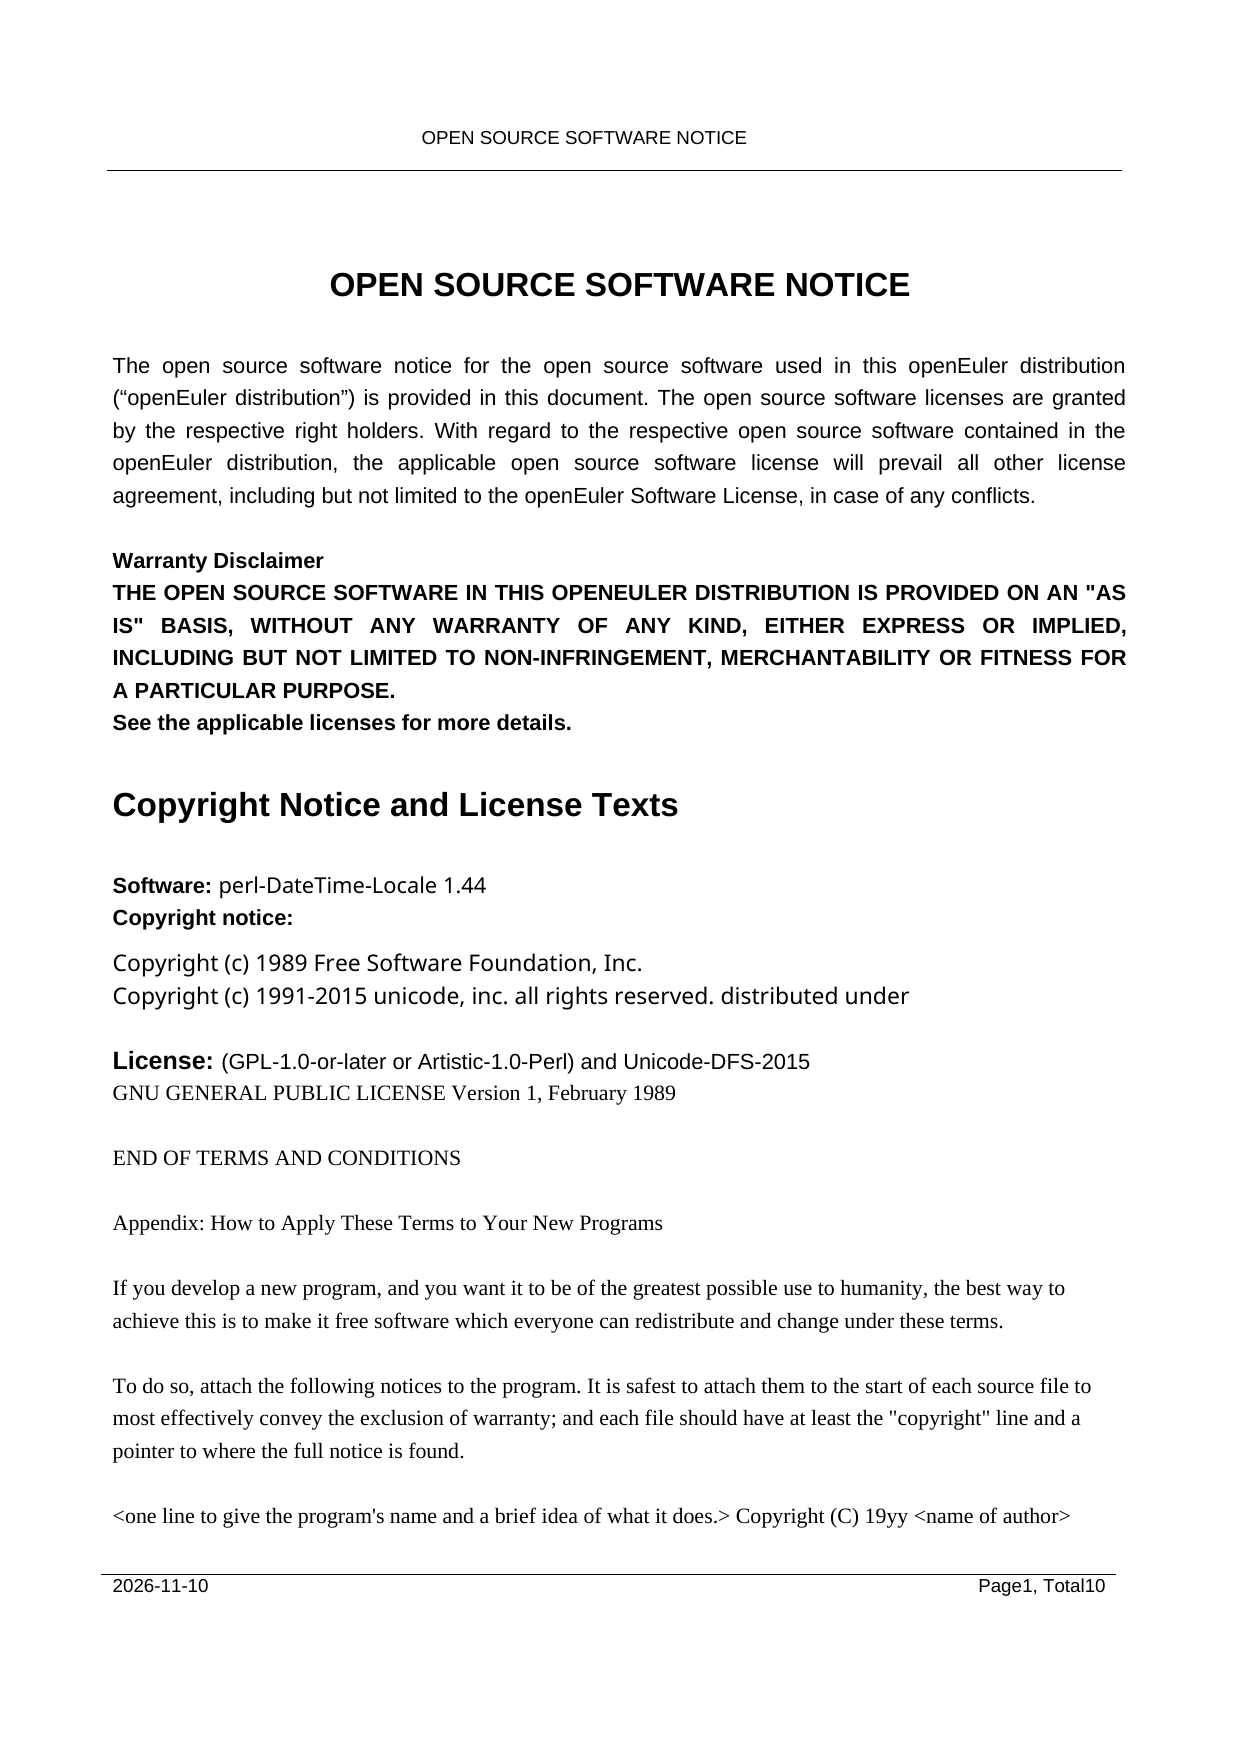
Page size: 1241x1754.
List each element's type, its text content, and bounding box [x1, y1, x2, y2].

text Warranty Disclaimer [112, 544, 1128, 576]
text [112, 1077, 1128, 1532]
text Copyright Notice and License Texts [112, 771, 1128, 836]
text THE OPEN SOURCE SOFTWARE IN THIS OPENEULER DISTRIBUTION IS PROVIDED ON AN "AS IS" BASIS, WITHOUT ANY WARRANTY OF ANY KIND, EITHER EXPRESS OR IMPLIED, INCLUDING BUT NOT LIMITED TO NON-INFRINGEMENT, MERCHANTABILITY OR FITNESS FOR A PARTICULAR PURPOSE. See the applicable licenses for more details. [112, 576, 1128, 739]
text Copyright notice: [112, 901, 1128, 934]
text Copyright (c) 1989 Free Software Foundation, Inc. Copyright (c) 1991-2015 unicode, inc. all rights reserved. distributed under [112, 947, 1128, 1044]
text OPEN SOURCE SOFTWARE NOTICE [112, 251, 1128, 316]
text The open source software notice for the open source software used in this openEuler distribution (“openEuler distribution”) is provided in this document. The open source software licenses are granted by the respective right holders. With regard to the respective open source software contained in the openEuler distribution, the applicable open source software license will prevail all other license agreement, including but not limited to the openEuler Software License, in case of any conflicts. [112, 349, 1128, 511]
text License: (GPL-1.0-or-later or Artistic-1.0-Perl) and Unicode-DFS-2015 [112, 1044, 1128, 1077]
title Software: perl-DateTime-Locale 1.44 [112, 869, 1128, 901]
